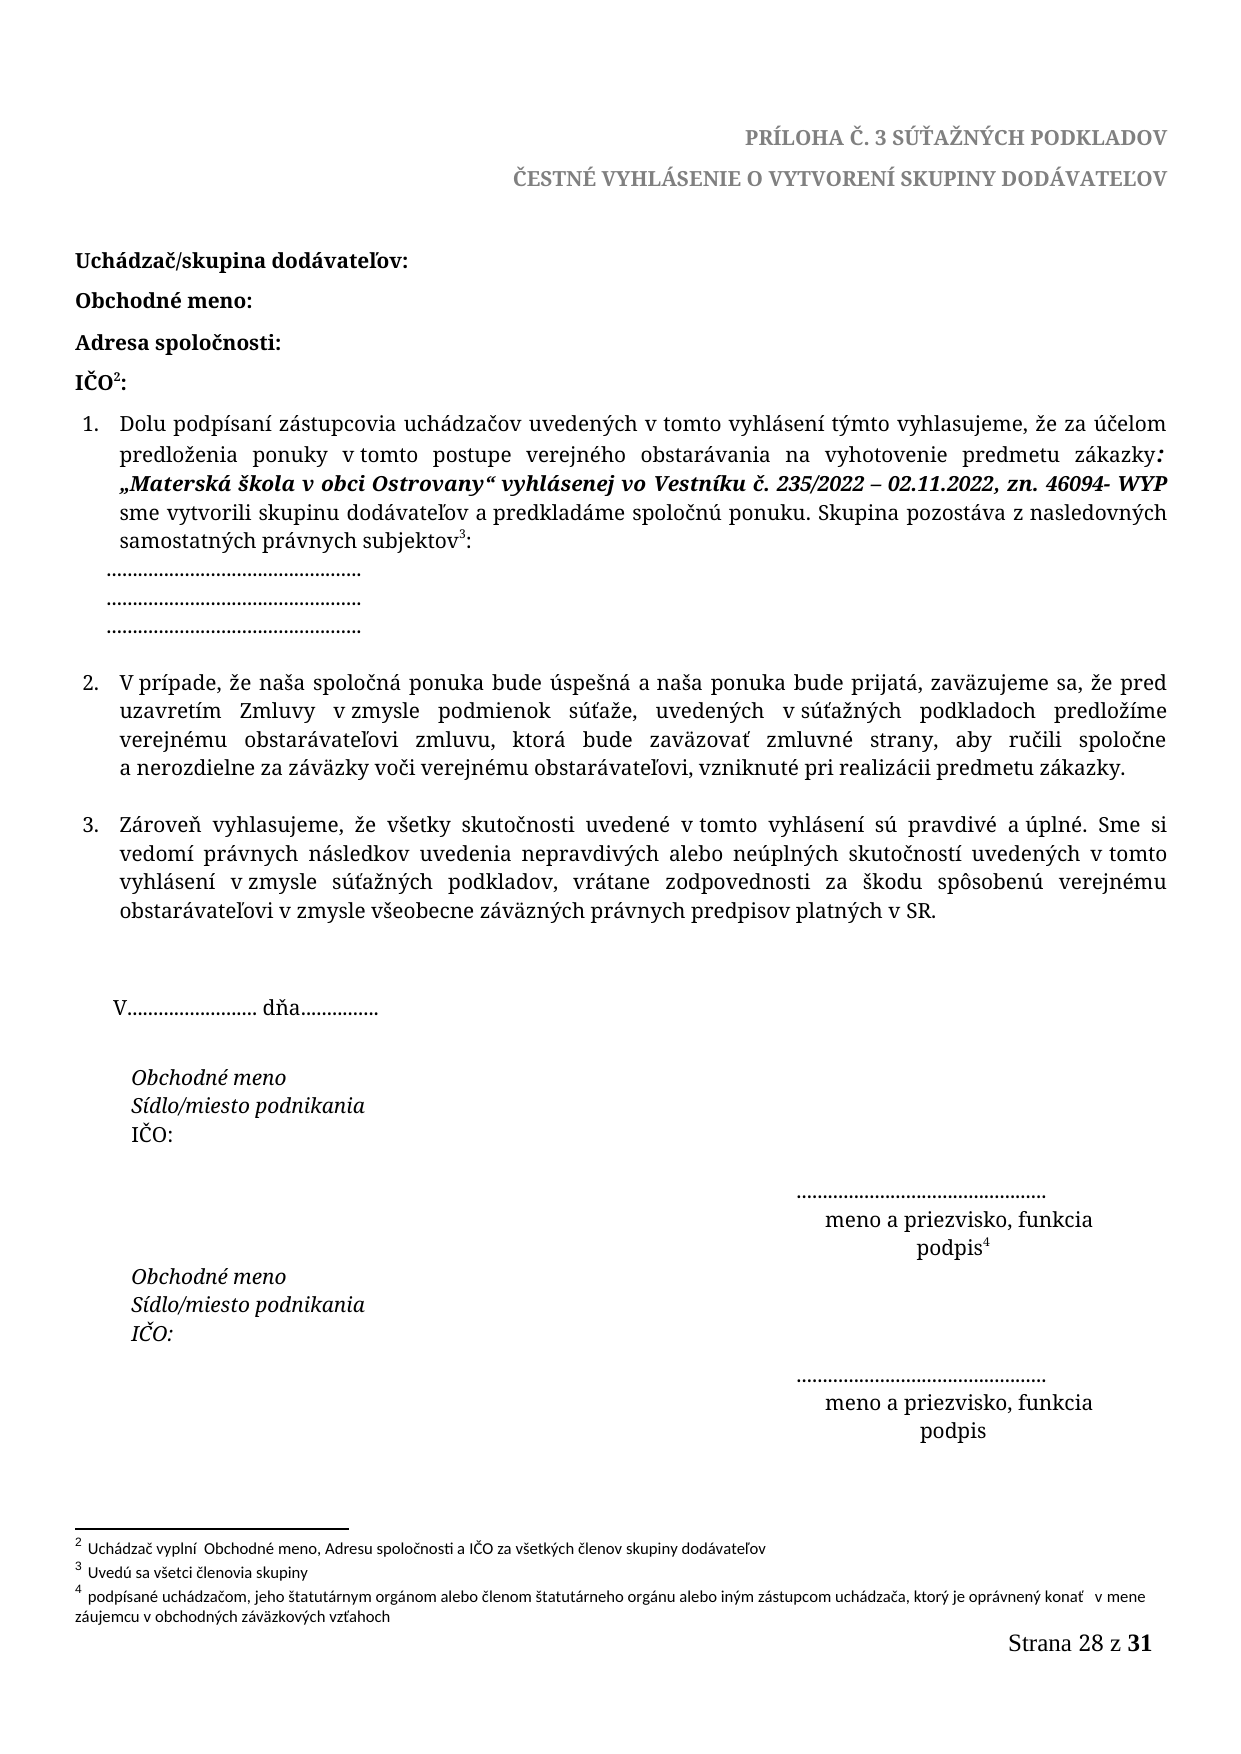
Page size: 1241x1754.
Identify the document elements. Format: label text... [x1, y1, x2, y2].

text IČO: [75, 368, 1167, 397]
list ................................................. [106, 554, 1167, 583]
text PRÍLOHA Č. 3 súťažných podkladov [75, 123, 1167, 151]
list Zároveň vyhlasujeme, že všetky skutočnosti uvedené v tomto vyhlásení sú pravdivé a úplné. Sme si vedomí právnych následkov uvedenia nepravdivých alebo neúplných skutočností uvedených v tomto vyhlásení v zmysle súťažných podkladov, vrátane zodpovednosti za škodu spôsobenú verejnému obstarávateľovi v zmysle všeobecne záväzných právnych predpisov platných v SR. [82, 810, 1167, 924]
list ................................................. [106, 583, 1167, 611]
list Dolu podpísaní zástupcovia uchádzačov uvedených v tomto vyhlásení týmto vyhlasujeme, že za účelom predloženia ponuky v tomto postupe verejného obstarávania na vyhotovenie predmetu zákazky: „Materská škola v obci Ostrovany“ vyhlásenej vo Vestníku č. 235/2022 – 02.11.2022, zn. 46094- WYP sme vytvorili skupinu dodávateľov a predkladáme spoločnú ponuku. Skupina pozostáva z nasledovných samostatných právnych subjektov: [82, 409, 1167, 554]
list V prípade, že naša spoločná ponuka bude úspešná a naša ponuka bude prijatá, zaväzujeme sa, že pred uzavretím Zmluvy v zmysle podmienok súťaže, uvedených v súťažných podkladoch predložíme verejnému obstarávateľovi zmluvu, ktorá bude zaväzovať zmluvné strany, aby ručili spoločne a nerozdielne za záväzky voči verejnému obstarávateľovi, vzniknuté pri realizácii predmetu zákazky. [82, 668, 1167, 782]
text Obchodné meno [131, 1063, 1167, 1091]
list ................................................. [106, 611, 1167, 640]
text podpis [739, 1417, 1167, 1445]
text Obchodné meno: [75, 287, 1167, 315]
text Adresa spoločnosti: [75, 328, 1167, 356]
text ................................................ [75, 1177, 1167, 1205]
text V......................... dňa............... [75, 993, 1167, 1022]
text IČO: [131, 1319, 1167, 1347]
text ................................................ [75, 1360, 1167, 1388]
text IČO: [131, 1120, 1167, 1148]
text meno a priezvisko, funkcia [195, 1388, 1167, 1417]
text meno a priezvisko, funkcia [195, 1205, 1167, 1233]
text Uchádzač/skupina dodávateľov: [75, 246, 1167, 274]
text Sídlo/miesto podnikania [131, 1091, 1167, 1120]
text Sídlo/miesto podnikania [131, 1290, 1167, 1319]
text Čestné vyhlásenie o vytvorení skupiny dodávateľov [75, 164, 1167, 192]
text Obchodné meno [131, 1262, 1167, 1290]
text podpis [665, 1233, 1167, 1262]
